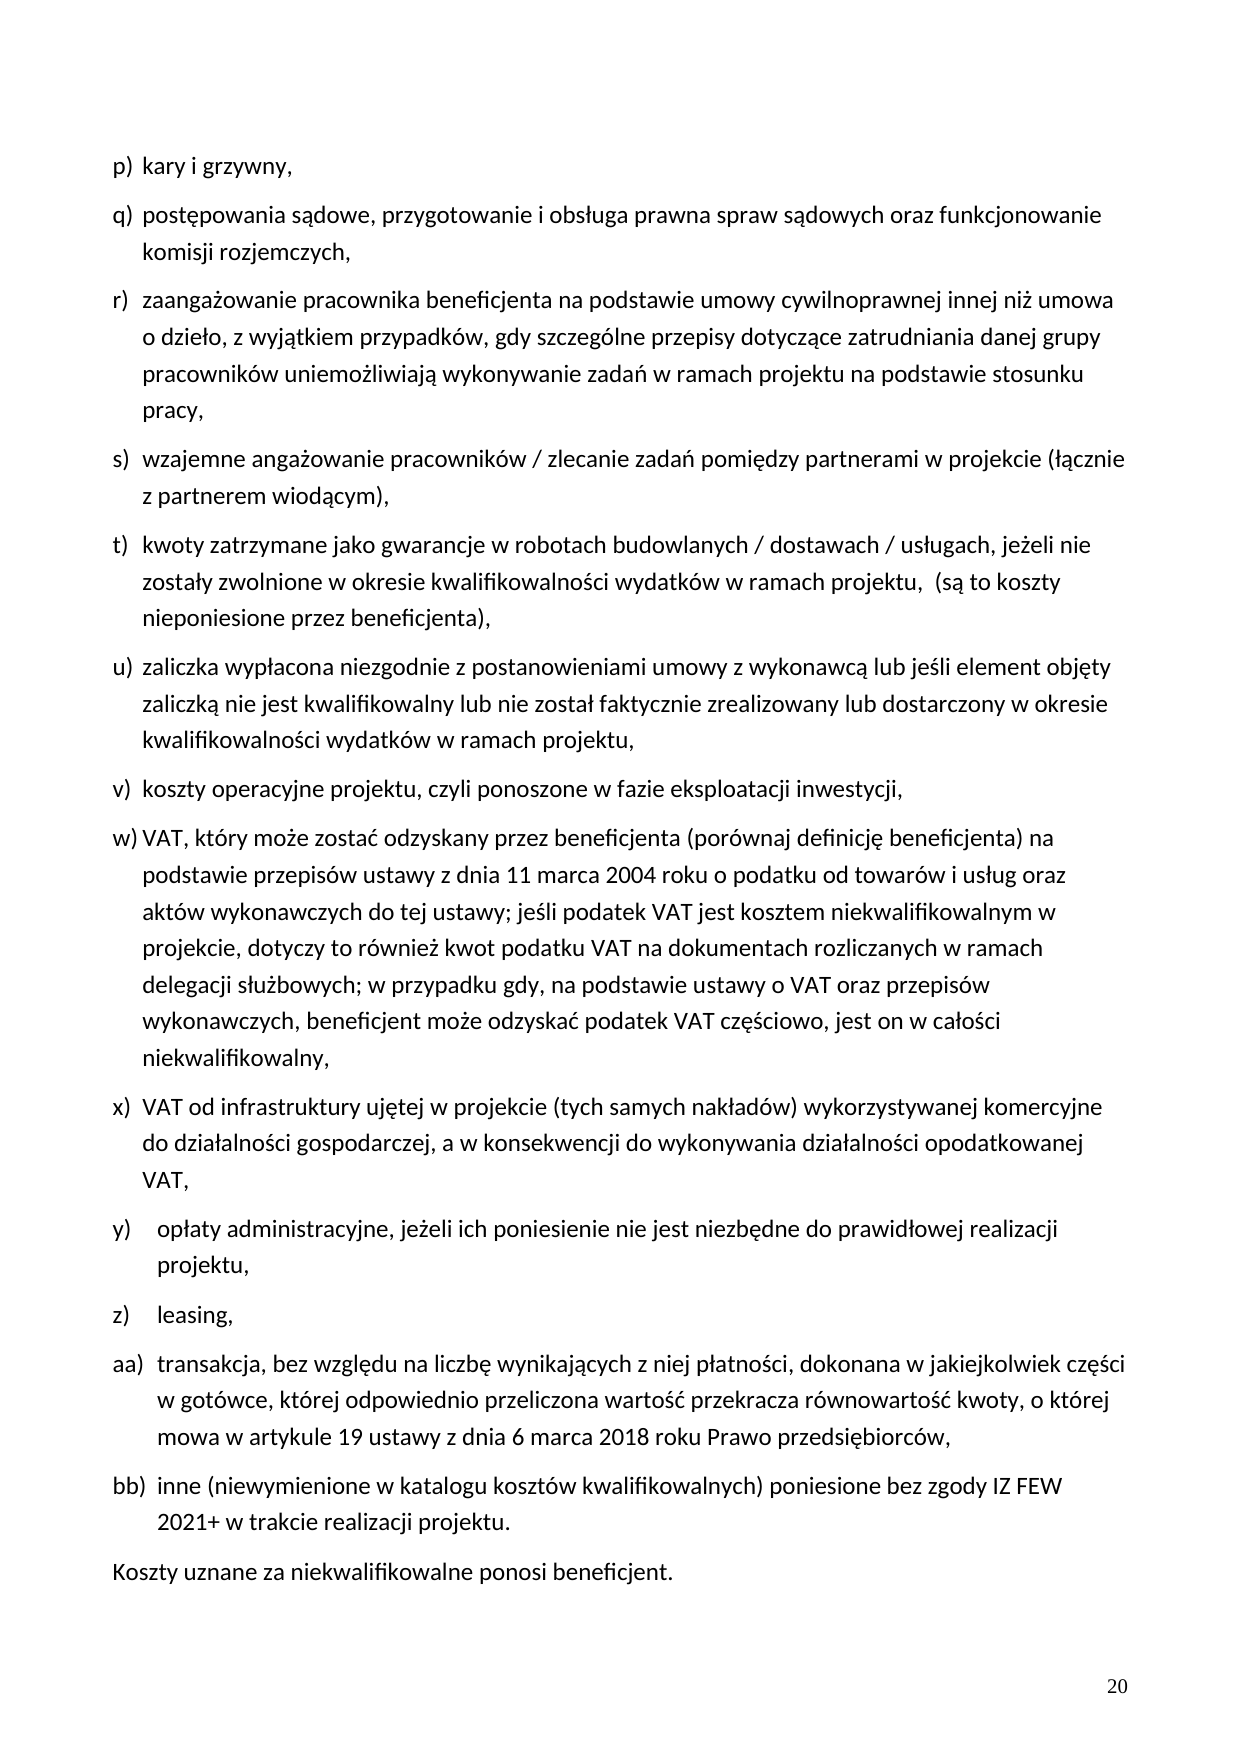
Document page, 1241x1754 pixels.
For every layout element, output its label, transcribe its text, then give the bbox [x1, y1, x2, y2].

list kary i grzywny, [112, 150, 1128, 181]
list kwoty zatrzymane jako gwarancje w robotach budowlanych / dostawach / usługach, jeżeli nie zostały zwolnione w okresie kwalifikowalności wydatków w ramach projektu, (są to koszty nieponiesione przez beneficjenta), [112, 529, 1128, 633]
list wzajemne angażowanie pracowników / zlecanie zadań pomiędzy partnerami w projekcie (łącznie z partnerem wiodącym), [112, 443, 1128, 511]
text Koszty uznane za niekwalifikowalne ponosi beneficjent. [112, 1556, 1128, 1586]
list leasing, [112, 1299, 1128, 1329]
list opłaty administracyjne, jeżeli ich poniesienie nie jest niezbędne do prawidłowej realizacji projektu, [112, 1213, 1128, 1280]
list zaliczka wypłacona niezgodnie z postanowieniami umowy z wykonawcą lub jeśli element objęty zaliczką nie jest kwalifikowalny lub nie został faktycznie zrealizowany lub dostarczony w okresie kwalifikowalności wydatków w ramach projektu, [112, 651, 1128, 755]
list koszty operacyjne projektu, czyli ponoszone w fazie eksploatacji inwestycji, [112, 773, 1128, 804]
list postępowania sądowe, przygotowanie i obsługa prawna spraw sądowych oraz funkcjonowanie komisji rozjemczych, [112, 199, 1128, 266]
list zaangażowanie pracownika beneficjenta na podstawie umowy cywilnoprawnej innej niż umowa o dzieło, z wyjątkiem przypadków, gdy szczególne przepisy dotyczące zatrudniania danej grupy pracowników uniemożliwiają wykonywanie zadań w ramach projektu na podstawie stosunku pracy, [112, 285, 1128, 425]
list VAT, który może zostać odzyskany przez beneficjenta (porównaj definicję beneficjenta) na podstawie przepisów ustawy z dnia 11 marca 2004 roku o podatku od towarów i usług oraz aktów wykonawczych do tej ustawy; jeśli podatek VAT jest kosztem niekwalifikowalnym w projekcie, dotyczy to również kwot podatku VAT na dokumentach rozliczanych w ramach delegacji służbowych; w przypadku gdy, na podstawie ustawy o VAT oraz przepisów wykonawczych, beneficjent może odzyskać podatek VAT częściowo, jest on w całości niekwalifikowalny, [112, 822, 1128, 1072]
list transakcja, bez względu na liczbę wynikających z niej płatności, dokonana w jakiejkolwiek części w gotówce, której odpowiednio przeliczona wartość przekracza równowartość kwoty, o której mowa w artykule 19 ustawy z dnia 6 marca 2018 roku Prawo przedsiębiorców, [112, 1348, 1128, 1451]
list inne (niewymienione w katalogu kosztów kwalifikowalnych) poniesione bez zgody IZ FEW 2021+ w trakcie realizacji projektu. [112, 1470, 1128, 1537]
list VAT od infrastruktury ujętej w projekcie (tych samych nakładów) wykorzystywanej komercyjne do działalności gospodarczej, a w konsekwencji do wykonywania działalności opodatkowanej VAT, [112, 1091, 1128, 1194]
